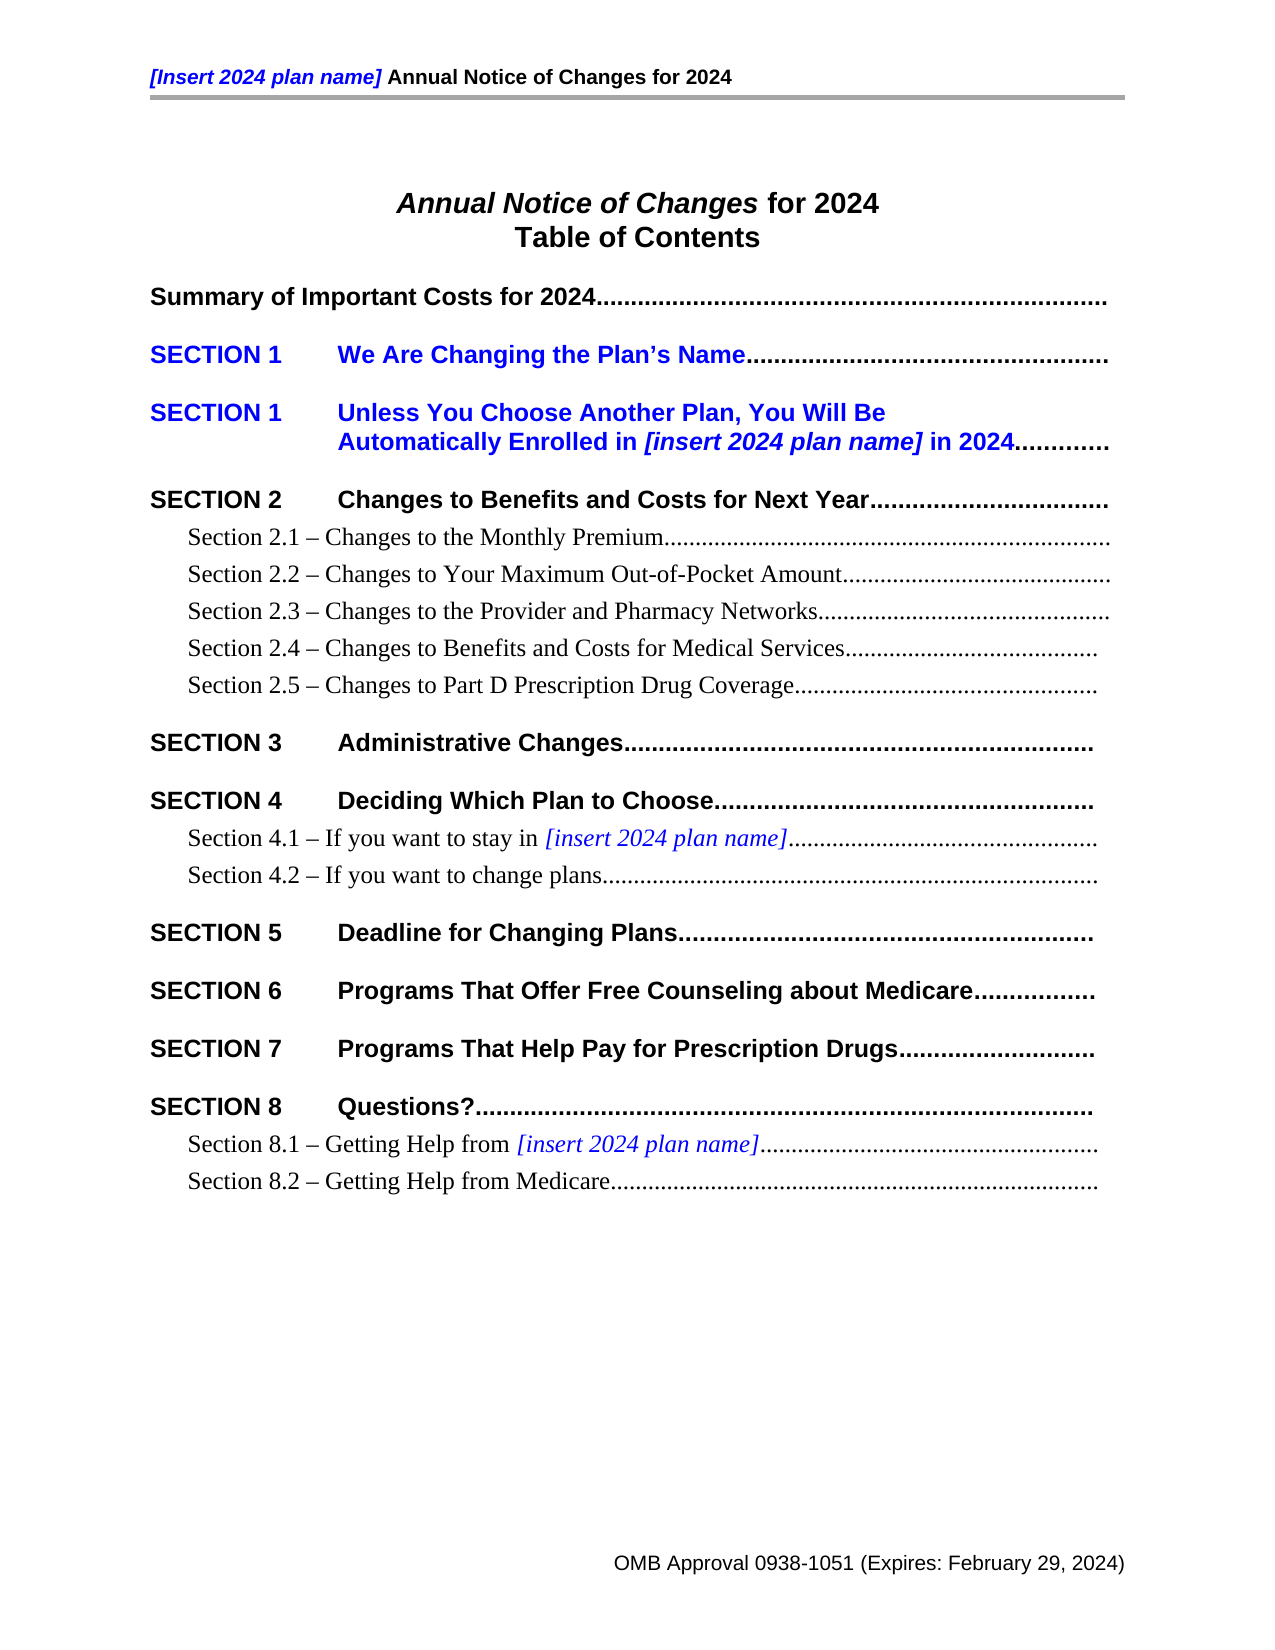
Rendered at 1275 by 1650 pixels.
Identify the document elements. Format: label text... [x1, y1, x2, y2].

text Section 8.2 – Getting Help from Medicare 24 [187, 1166, 1087, 1195]
text Section 2.1 – Changes to the Monthly Premium 8 [187, 522, 1087, 551]
text SECTION 3 Administrative Changes 20 [150, 728, 1050, 757]
text Section 2.4 – Changes to Benefits and Costs for Medical Services 10 [187, 633, 1087, 662]
text SECTION 8 Questions? 24 [150, 1092, 1050, 1121]
text Section 4.1 – If you want to stay in [insert 2024 plan name] 21 [187, 823, 1087, 852]
text Summary of Important Costs for 2024 4 [150, 282, 1050, 311]
text SECTION 5 Deadline for Changing Plans 22 [150, 918, 1050, 947]
text Section 2.5 – Changes to Part D Prescription Drug Coverage 11 [187, 670, 1087, 699]
text Section 8.1 – Getting Help from [insert 2024 plan name] 24 [187, 1129, 1087, 1158]
text SECTION 6 Programs That Offer Free Counseling about Medicare 22 [150, 976, 1050, 1005]
text Section 2.3 – Changes to the Provider and Pharmacy Networks 9 [187, 596, 1087, 625]
text Section 4.2 – If you want to change plans 21 [187, 860, 1087, 889]
text SECTION 1 Unless You Choose Another Plan, You Will Be Automatically Enrolled in [insert 2024 plan name] in 2024 7 [150, 398, 1050, 456]
text SECTION 4 Deciding Which Plan to Choose 21 [150, 786, 1050, 815]
text Annual Notice of Changes for 2024 Table of Contents [150, 186, 1125, 253]
text Section 2.2 – Changes to Your Maximum Out-of-Pocket Amount 9 [187, 559, 1087, 588]
text SECTION 2 Changes to Benefits and Costs for Next Year 8 [150, 485, 1050, 514]
text SECTION 1 We Are Changing the Plan’s Name 7 [150, 340, 1050, 369]
text SECTION 7 Programs That Help Pay for Prescription Drugs 23 [150, 1034, 1050, 1063]
